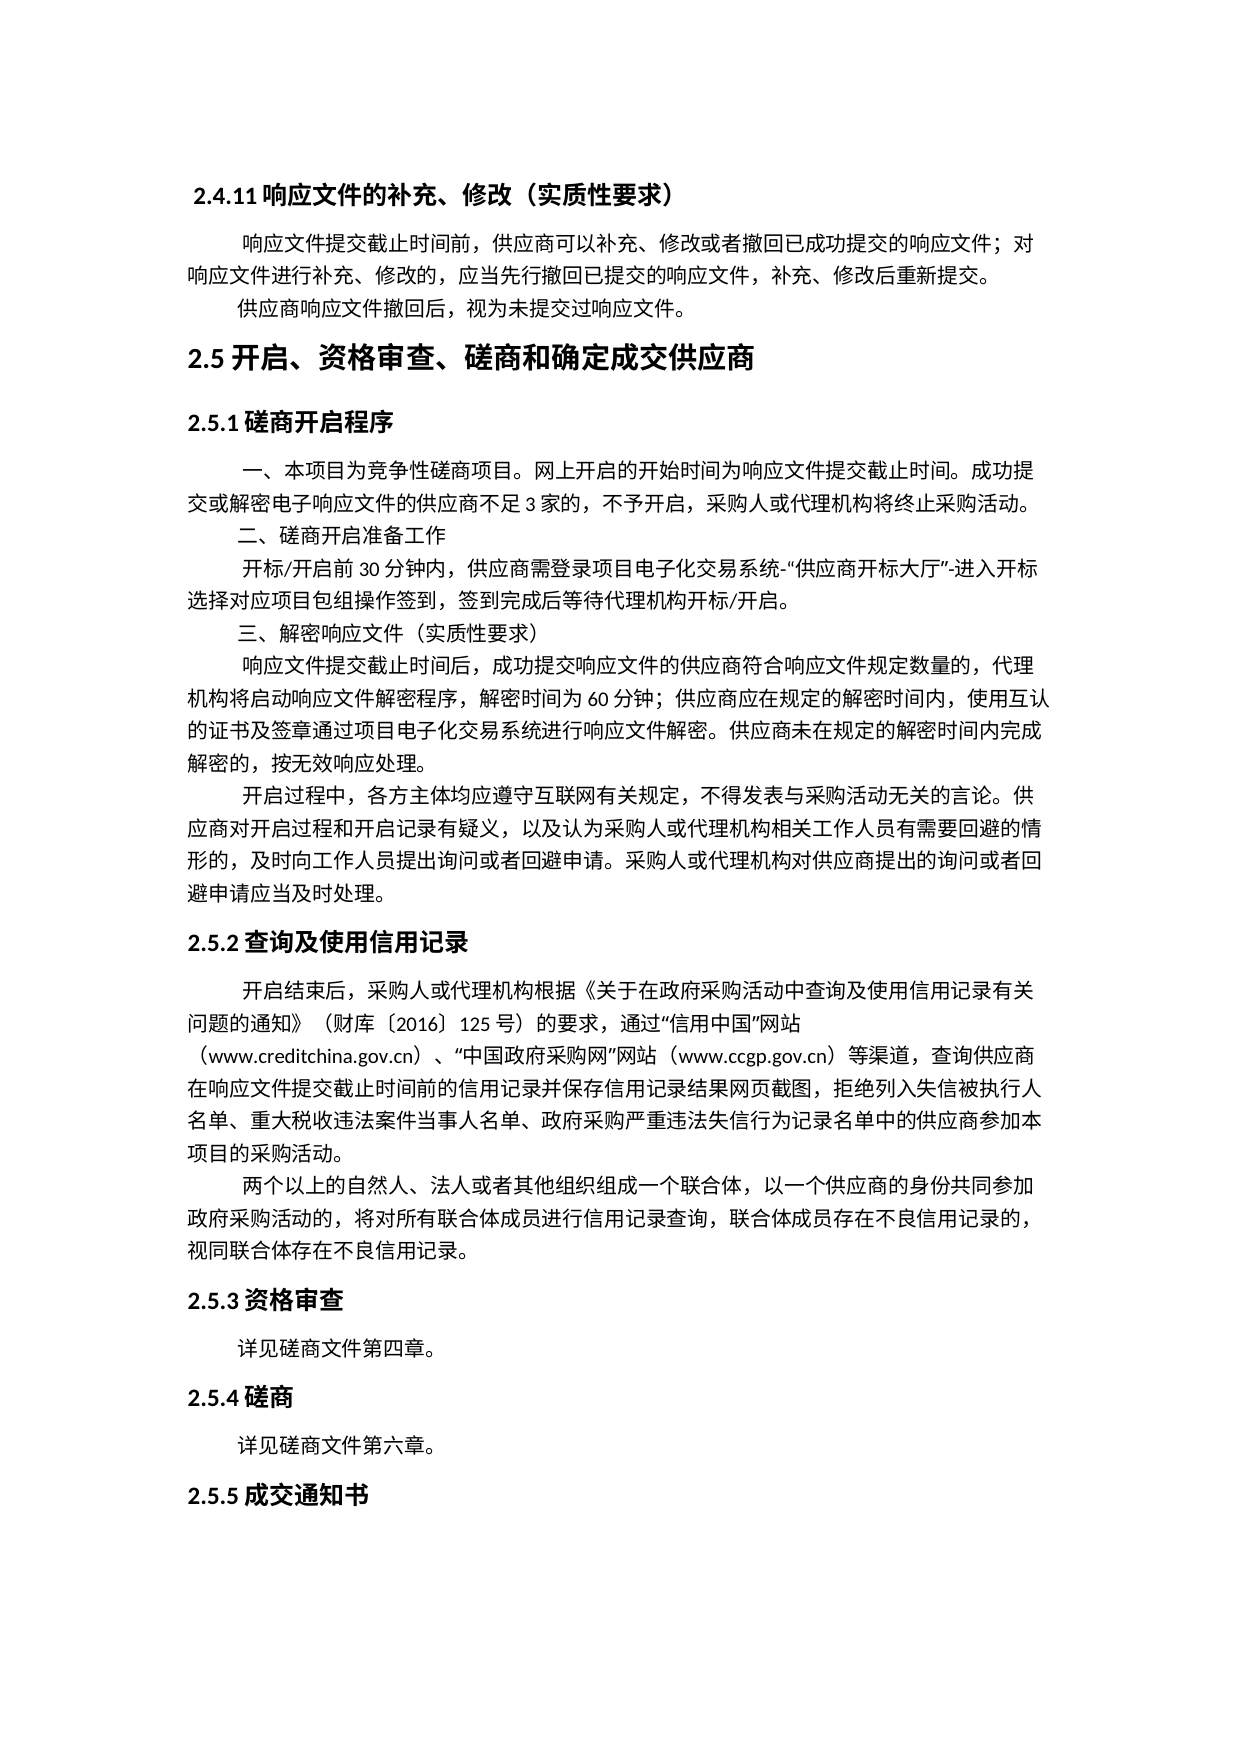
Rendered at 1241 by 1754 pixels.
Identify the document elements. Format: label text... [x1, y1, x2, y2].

text 一、本项目为竞争性磋商项目。网上开启的开始时间为响应文件提交截止时间。成功提交或解密电子响应文件的供应商不足3家的，不予开启，采购人或代理机构将终止采购活动。 [187, 454, 1053, 519]
text 2.5开启、资格审查、磋商和确定成交供应商 [187, 324, 1053, 389]
text 2.5.2查询及使用信用记录 [187, 909, 1053, 974]
text 响应文件提交截止时间前，供应商可以补充、修改或者撤回已成功提交的响应文件；对响应文件进行补充、修改的，应当先行撤回已提交的响应文件，补充、修改后重新提交。 [187, 227, 1053, 292]
text 两个以上的自然人、法人或者其他组织组成一个联合体，以一个供应商的身份共同参加政府采购活动的，将对所有联合体成员进行信用记录查询，联合体成员存在不良信用记录的，视同联合体存在不良信用记录。 [187, 1169, 1053, 1267]
text 详见磋商文件第四章。 [187, 1332, 1053, 1364]
text 三、解密响应文件（实质性要求） [187, 617, 1053, 649]
text 2.5.4磋商 [187, 1364, 1053, 1429]
text 开启结束后，采购人或代理机构根据《关于在政府采购活动中查询及使用信用记录有关问题的通知》（财库〔2016〕125号）的要求，通过“信用中国”网站（www.creditchina.gov.cn）、“中国政府采购网”网站（www.ccgp.gov.cn）等渠道，查询供应商在响应文件提交截止时间前的信用记录并保存信用记录结果网页截图，拒绝列入失信被执行人名单、重大税收违法案件当事人名单、政府采购严重违法失信行为记录名单中的供应商参加本项目的采购活动。 [187, 974, 1053, 1169]
text 2.4.11响应文件的补充、修改（实质性要求） [187, 162, 1053, 227]
text 开启过程中，各方主体均应遵守互联网有关规定，不得发表与采购活动无关的言论。供应商对开启过程和开启记录有疑义，以及认为采购人或代理机构相关工作人员有需要回避的情形的，及时向工作人员提出询问或者回避申请。采购人或代理机构对供应商提出的询问或者回避申请应当及时处理。 [187, 779, 1053, 909]
text 详见磋商文件第六章。 [187, 1429, 1053, 1462]
text 2.5.3资格审查 [187, 1267, 1053, 1332]
text 响应文件提交截止时间后，成功提交响应文件的供应商符合响应文件规定数量的，代理机构将启动响应文件解密程序，解密时间为60分钟；供应商应在规定的解密时间内，使用互认的证书及签章通过项目电子化交易系统进行响应文件解密。供应商未在规定的解密时间内完成解密的，按无效响应处理。 [187, 649, 1053, 779]
text 2.5.5成交通知书 [187, 1462, 1053, 1527]
text 2.5.1磋商开启程序 [187, 389, 1053, 454]
text 二、磋商开启准备工作 [187, 519, 1053, 552]
text 供应商响应文件撤回后，视为未提交过响应文件。 [187, 292, 1053, 324]
text 开标/开启前30分钟内，供应商需登录项目电子化交易系统-“供应商开标大厅”-进入开标选择对应项目包组操作签到，签到完成后等待代理机构开标/开启。 [187, 552, 1053, 617]
